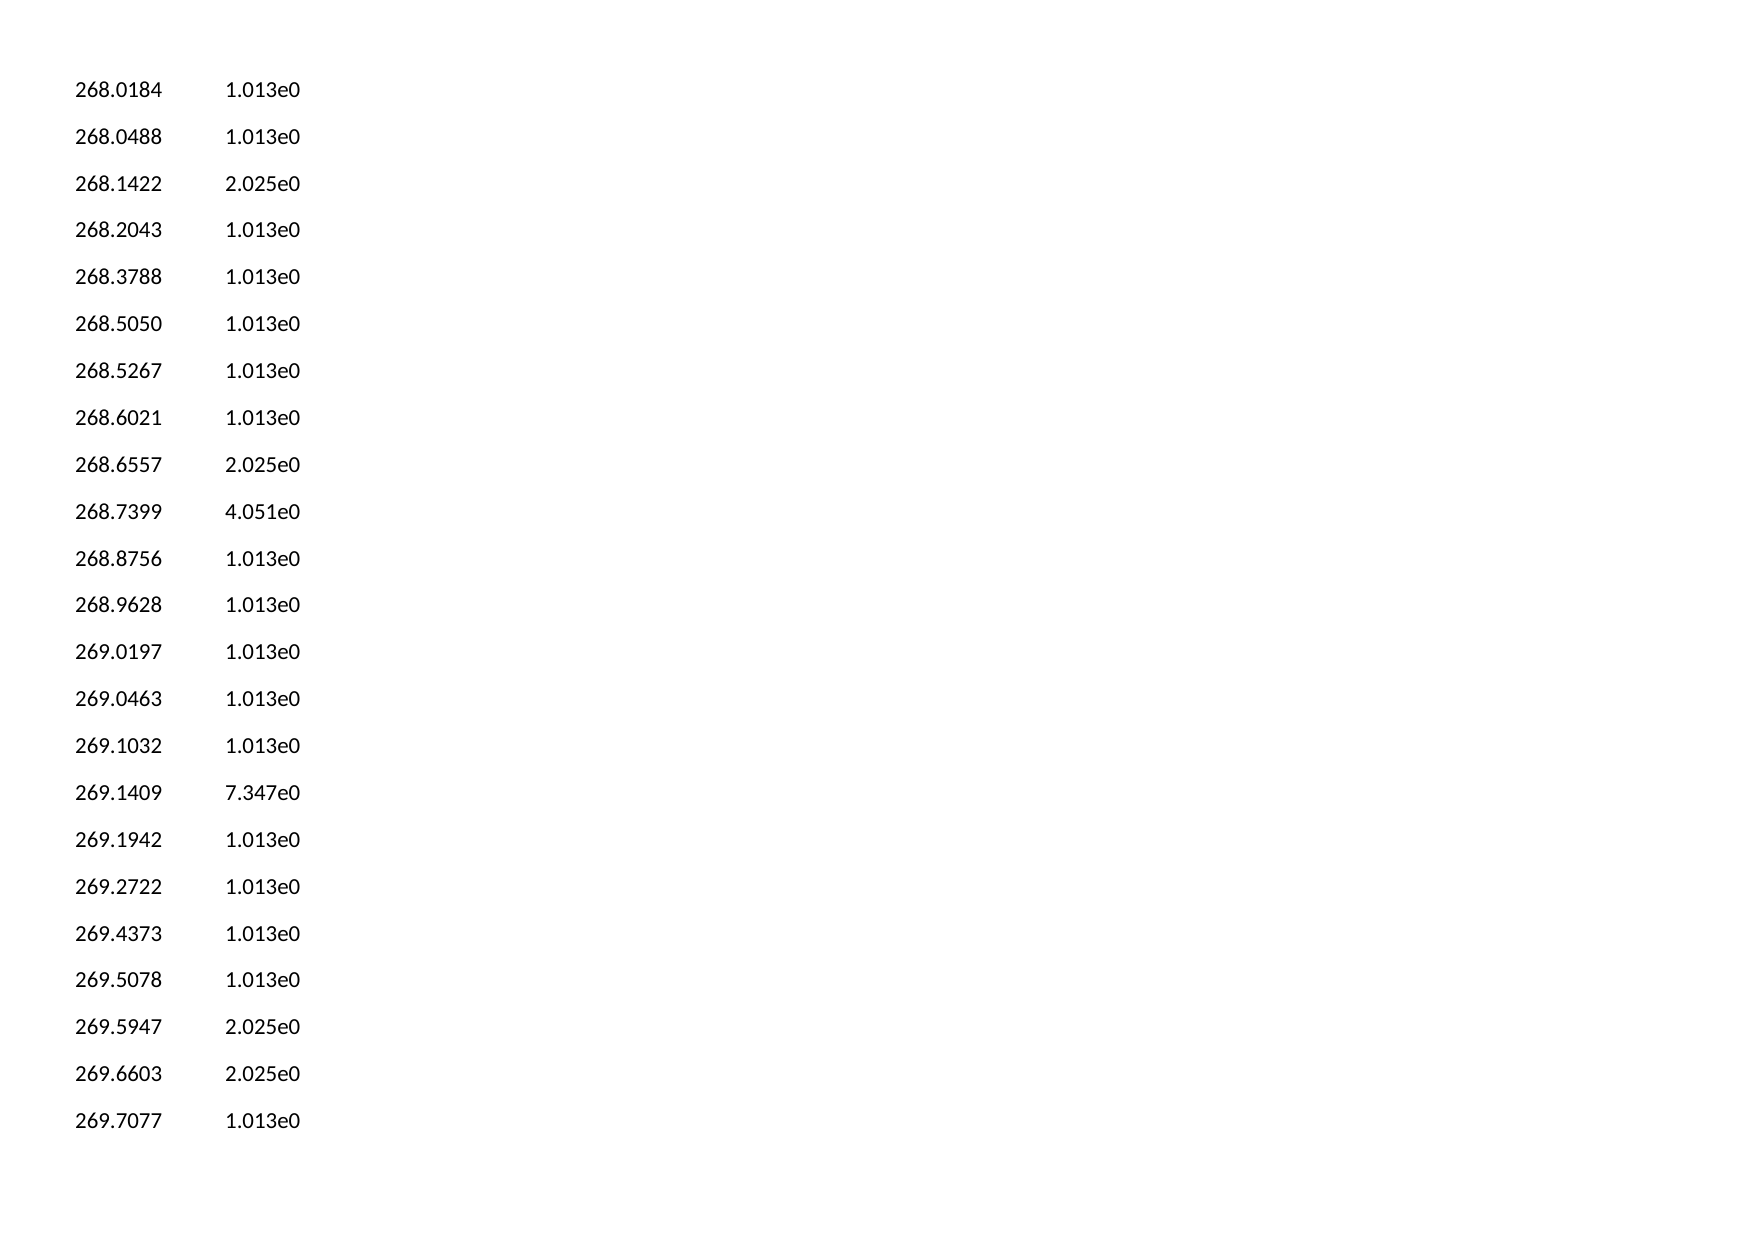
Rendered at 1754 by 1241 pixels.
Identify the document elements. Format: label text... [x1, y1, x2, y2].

text 269.2722 1.013e0 [75, 872, 1679, 900]
text 269.1942 1.013e0 [75, 825, 1679, 853]
text 269.0197 1.013e0 [75, 637, 1679, 666]
text 268.6557 2.025e0 [75, 450, 1679, 478]
text 268.3788 1.013e0 [75, 262, 1679, 291]
text 268.8756 1.013e0 [75, 544, 1679, 572]
text 269.4373 1.013e0 [75, 919, 1679, 947]
text 268.0488 1.013e0 [75, 122, 1679, 150]
text 268.1422 2.025e0 [75, 169, 1679, 197]
text 269.5078 1.013e0 [75, 966, 1679, 994]
text 268.9628 1.013e0 [75, 591, 1679, 619]
text 269.5947 2.025e0 [75, 1012, 1679, 1041]
text 268.2043 1.013e0 [75, 216, 1679, 244]
text 269.1032 1.013e0 [75, 731, 1679, 759]
text 268.0184 1.013e0 [75, 75, 1679, 103]
text 268.5267 1.013e0 [75, 356, 1679, 384]
text 269.1409 7.347e0 [75, 778, 1679, 806]
text 268.5050 1.013e0 [75, 309, 1679, 337]
text 268.6021 1.013e0 [75, 403, 1679, 431]
text 268.7399 4.051e0 [75, 497, 1679, 525]
text 269.7077 1.013e0 [75, 1106, 1679, 1134]
text 269.6603 2.025e0 [75, 1059, 1679, 1087]
text 269.0463 1.013e0 [75, 684, 1679, 712]
